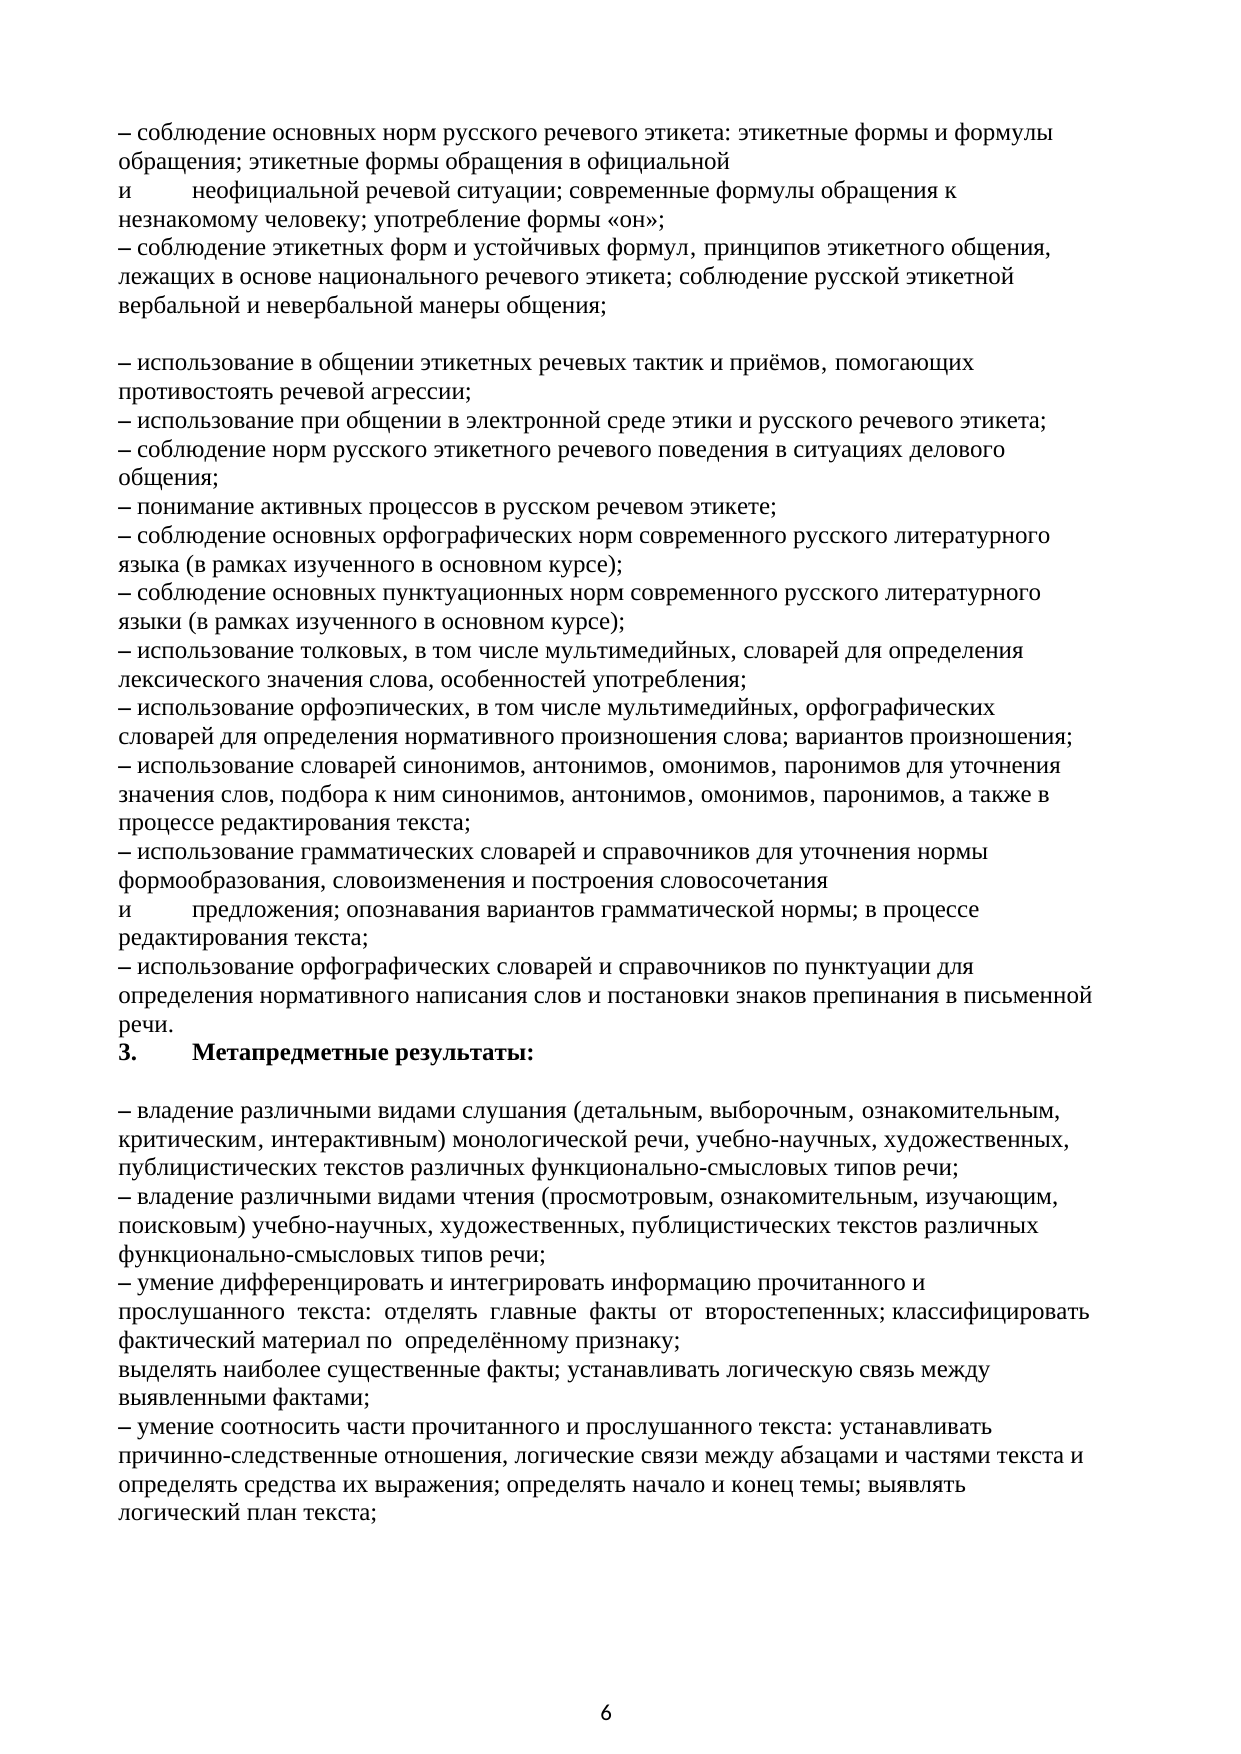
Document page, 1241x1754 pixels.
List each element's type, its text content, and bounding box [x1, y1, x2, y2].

text – владение различными видами слушания (детальным, выборочным‚ ознакомительным, критическим‚ интерактивным) монологической речи, учебно-научных, художественных, публицистических текстов различных функционально-смысловых типов речи; [118, 1095, 1094, 1181]
text – соблюдение основных орфографических норм современного русского литературного языка (в рамках изученного в основном курсе); [118, 520, 1094, 577]
text – соблюдение этикетных форм и устойчивых формул‚ принципов этикетного общения, лежащих в основе национального речевого этикета; соблюдение русской этикетной вербальной и невербальной манеры общения; [118, 232, 1094, 319]
text – соблюдение норм русского этикетного речевого поведения в ситуациях делового общения; [118, 434, 1094, 491]
text – использование орфоэпических, в том числе мультимедийных, орфографических словарей для определения нормативного произношения слова; вариантов произношения; [118, 692, 1094, 750]
text – соблюдение основных пунктуационных норм современного русского литературного языки (в рамках изученного в основном курсе); [118, 577, 1094, 635]
text – использование словарей синонимов, антонимов‚ омонимов‚ паронимов для уточнения значения слов, подбора к ним синонимов, антонимов‚ омонимов‚ паронимов, а также в процессе редактирования текста; [118, 750, 1094, 836]
list Метапредметные результаты: [118, 1037, 1094, 1066]
text – использование при общении в электронной среде этики и русского речевого этикета; [118, 405, 1094, 434]
text – использование толковых, в том числе мультимедийных, словарей для определения лексического значения слова, особенностей употребления; [118, 635, 1094, 692]
text – понимание активных процессов в русском речевом этикете; [118, 491, 1094, 520]
text – использование грамматических словарей и справочников для уточнения нормы формообразования, словоизменения и построения словосочетания [118, 836, 1094, 894]
text – умение соотносить части прочитанного и прослушанного текста: устанавливать причинно-следственные отношения, логические связи между абзацами и частями текста и определять средства их выражения; определять начало и конец темы; выявлять логический план текста; [118, 1411, 1094, 1526]
list неофициальной речевой ситуации; современные формулы обращения к незнакомому человеку; употребление формы «он»; [118, 175, 1094, 232]
list предложения; опознавания вариантов грамматической нормы; в процессе редактирования текста; [118, 894, 1094, 951]
text – соблюдение основных норм русского речевого этикета: этикетные формы и формулы обращения; этикетные формы обращения в официальной [118, 117, 1094, 175]
text выделять наиболее существенные факты; устанавливать логическую связь между выявленными фактами; [118, 1354, 1094, 1411]
text – умение дифференцировать и интегрировать информацию прочитанного и прослушанного текста: отделять главные факты от второстепенных; классифицировать фактический материал по определённому признаку; [118, 1267, 1094, 1354]
text – использование в общении этикетных речевых тактик и приёмов‚ помогающих противостоять речевой агрессии; [118, 347, 1094, 405]
text – использование орфографических словарей и справочников по пунктуации для определения нормативного написания слов и постановки знаков препинания в письменной речи. [118, 951, 1094, 1037]
text – владение различными видами чтения (просмотровым, ознакомительным, изучающим, поисковым) учебно-научных, художественных, публицистических текстов различных функционально-смысловых типов речи; [118, 1181, 1094, 1267]
